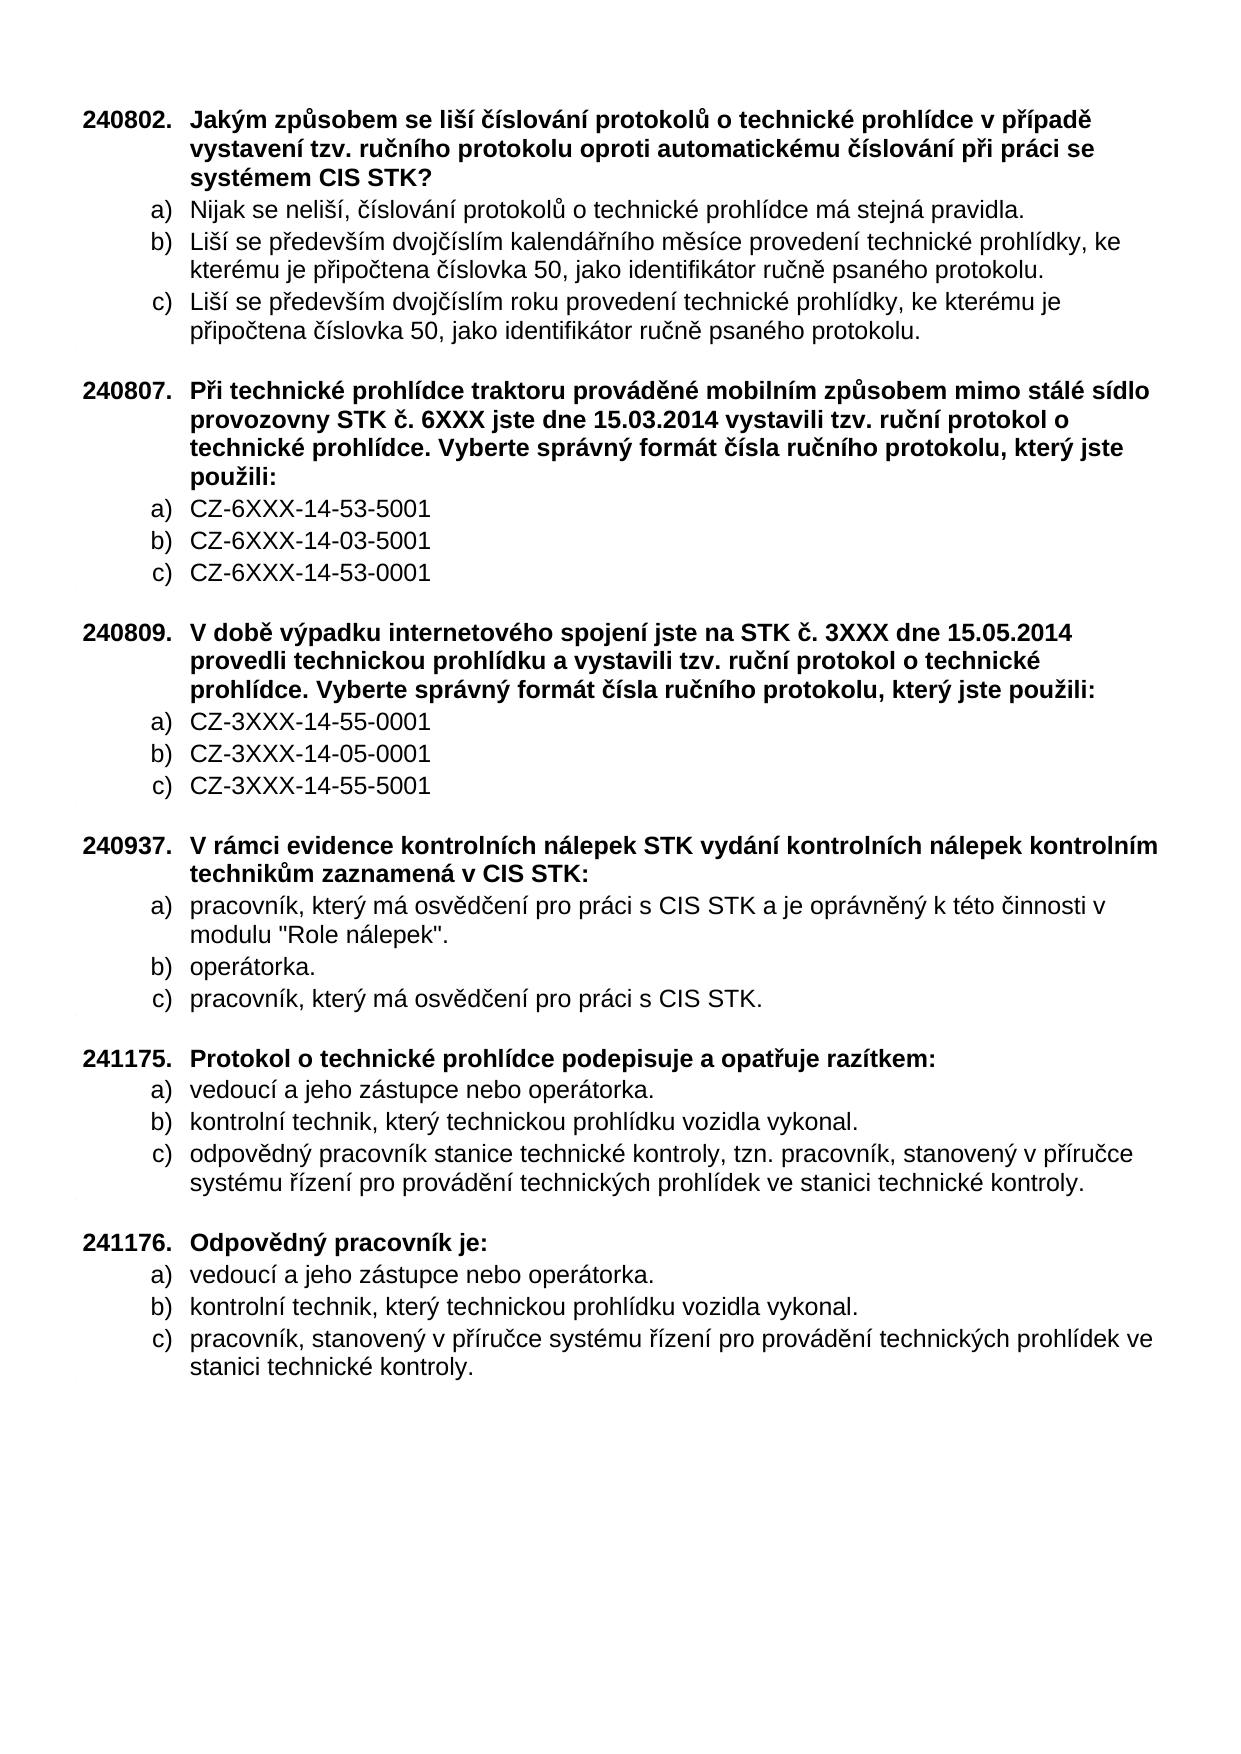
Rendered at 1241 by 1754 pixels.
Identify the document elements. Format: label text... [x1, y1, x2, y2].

table_cell kontrolní technik, který technickou prohlídku vozidla vykonal. [188, 1290, 1165, 1322]
table_header 240802. [75, 104, 188, 193]
table_header 241176. [75, 1226, 188, 1258]
table_cell pracovník, který má osvědčení pro práci s CIS STK a je oprávněný k této činnosti v modulu "Role nálepek". [188, 890, 1165, 950]
table_cell CZ-6XXX-14-03-5001 [188, 524, 1165, 556]
table_cell CZ-3XXX-14-55-5001 [188, 769, 1165, 801]
table_cell pracovník, který má osvědčení pro práci s CIS STK. [188, 982, 1165, 1014]
table_cell c) [75, 982, 188, 1014]
table_cell a) [75, 890, 188, 950]
table_header V rámci evidence kontrolních nálepek STK vydání kontrolních nálepek kontrolním technikům zaznamená v CIS STK: [188, 829, 1165, 890]
table_cell operátorka. [188, 950, 1165, 982]
table_cell Liší se především dvojčíslím roku provedení technické prohlídky, ke kterému je připočtena číslovka 50, jako identifikátor ručně psaného protokolu. [188, 286, 1165, 346]
table_cell c) [75, 769, 188, 801]
table_cell c) [75, 1322, 188, 1383]
table_cell Nijak se neliší, číslování protokolů o technické prohlídce má stejná pravidla. [188, 193, 1165, 225]
table_header Protokol o technické prohlídce podepisuje a opatřuje razítkem: [188, 1042, 1165, 1074]
table_header Odpovědný pracovník je: [188, 1226, 1165, 1258]
table_cell vedoucí a jeho zástupce nebo operátorka. [188, 1258, 1165, 1290]
table_cell CZ-3XXX-14-05-0001 [188, 737, 1165, 769]
table_cell b) [75, 1290, 188, 1322]
table_cell c) [75, 1138, 188, 1198]
table_cell a) [75, 705, 188, 737]
table_cell a) [75, 1258, 188, 1290]
table_cell Liší se především dvojčíslím kalendářního měsíce provedení technické prohlídky, ke kterému je připočtena číslovka 50, jako identifikátor ručně psaného protokolu. [188, 225, 1165, 286]
table_cell c) [75, 556, 188, 588]
table_cell c) [75, 286, 188, 346]
table_header Při technické prohlídce traktoru prováděné mobilním způsobem mimo stálé sídlo provozovny STK č. 6XXX jste dne 15.03.2014 vystavili tzv. ruční protokol o technické prohlídce. Vyberte správný formát čísla ručního protokolu, který jste použili: [188, 374, 1165, 492]
table_header 240937. [75, 829, 188, 890]
table_cell b) [75, 524, 188, 556]
table_cell odpovědný pracovník stanice technické kontroly, tzn. pracovník, stanovený v příručce systému řízení pro provádění technických prohlídek ve stanici technické kontroly. [188, 1138, 1165, 1198]
table_header V době výpadku internetového spojení jste na STK č. 3XXX dne 15.05.2014 provedli technickou prohlídku a vystavili tzv. ruční protokol o technické prohlídce. Vyberte správný formát čísla ručního protokolu, který jste použili: [188, 616, 1165, 705]
table_cell CZ-6XXX-14-53-0001 [188, 556, 1165, 588]
table_cell a) [75, 1074, 188, 1106]
table_cell b) [75, 950, 188, 982]
table_cell kontrolní technik, který technickou prohlídku vozidla vykonal. [188, 1106, 1165, 1138]
table_header 240807. [75, 374, 188, 492]
table_header Jakým způsobem se liší číslování protokolů o technické prohlídce v případě vystavení tzv. ručního protokolu oproti automatickému číslování při práci se systémem CIS STK? [188, 104, 1165, 193]
table_cell pracovník, stanovený v příručce systému řízení pro provádění technických prohlídek ve stanici technické kontroly. [188, 1322, 1165, 1383]
table_cell CZ-3XXX-14-55-0001 [188, 705, 1165, 737]
table_cell CZ-6XXX-14-53-5001 [188, 493, 1165, 524]
table_cell b) [75, 225, 188, 286]
table_cell a) [75, 493, 188, 524]
table_cell b) [75, 1106, 188, 1138]
table_cell vedoucí a jeho zástupce nebo operátorka. [188, 1074, 1165, 1106]
table_header 241175. [75, 1042, 188, 1074]
table_cell b) [75, 737, 188, 769]
table_header 240809. [75, 616, 188, 705]
table_cell a) [75, 193, 188, 225]
